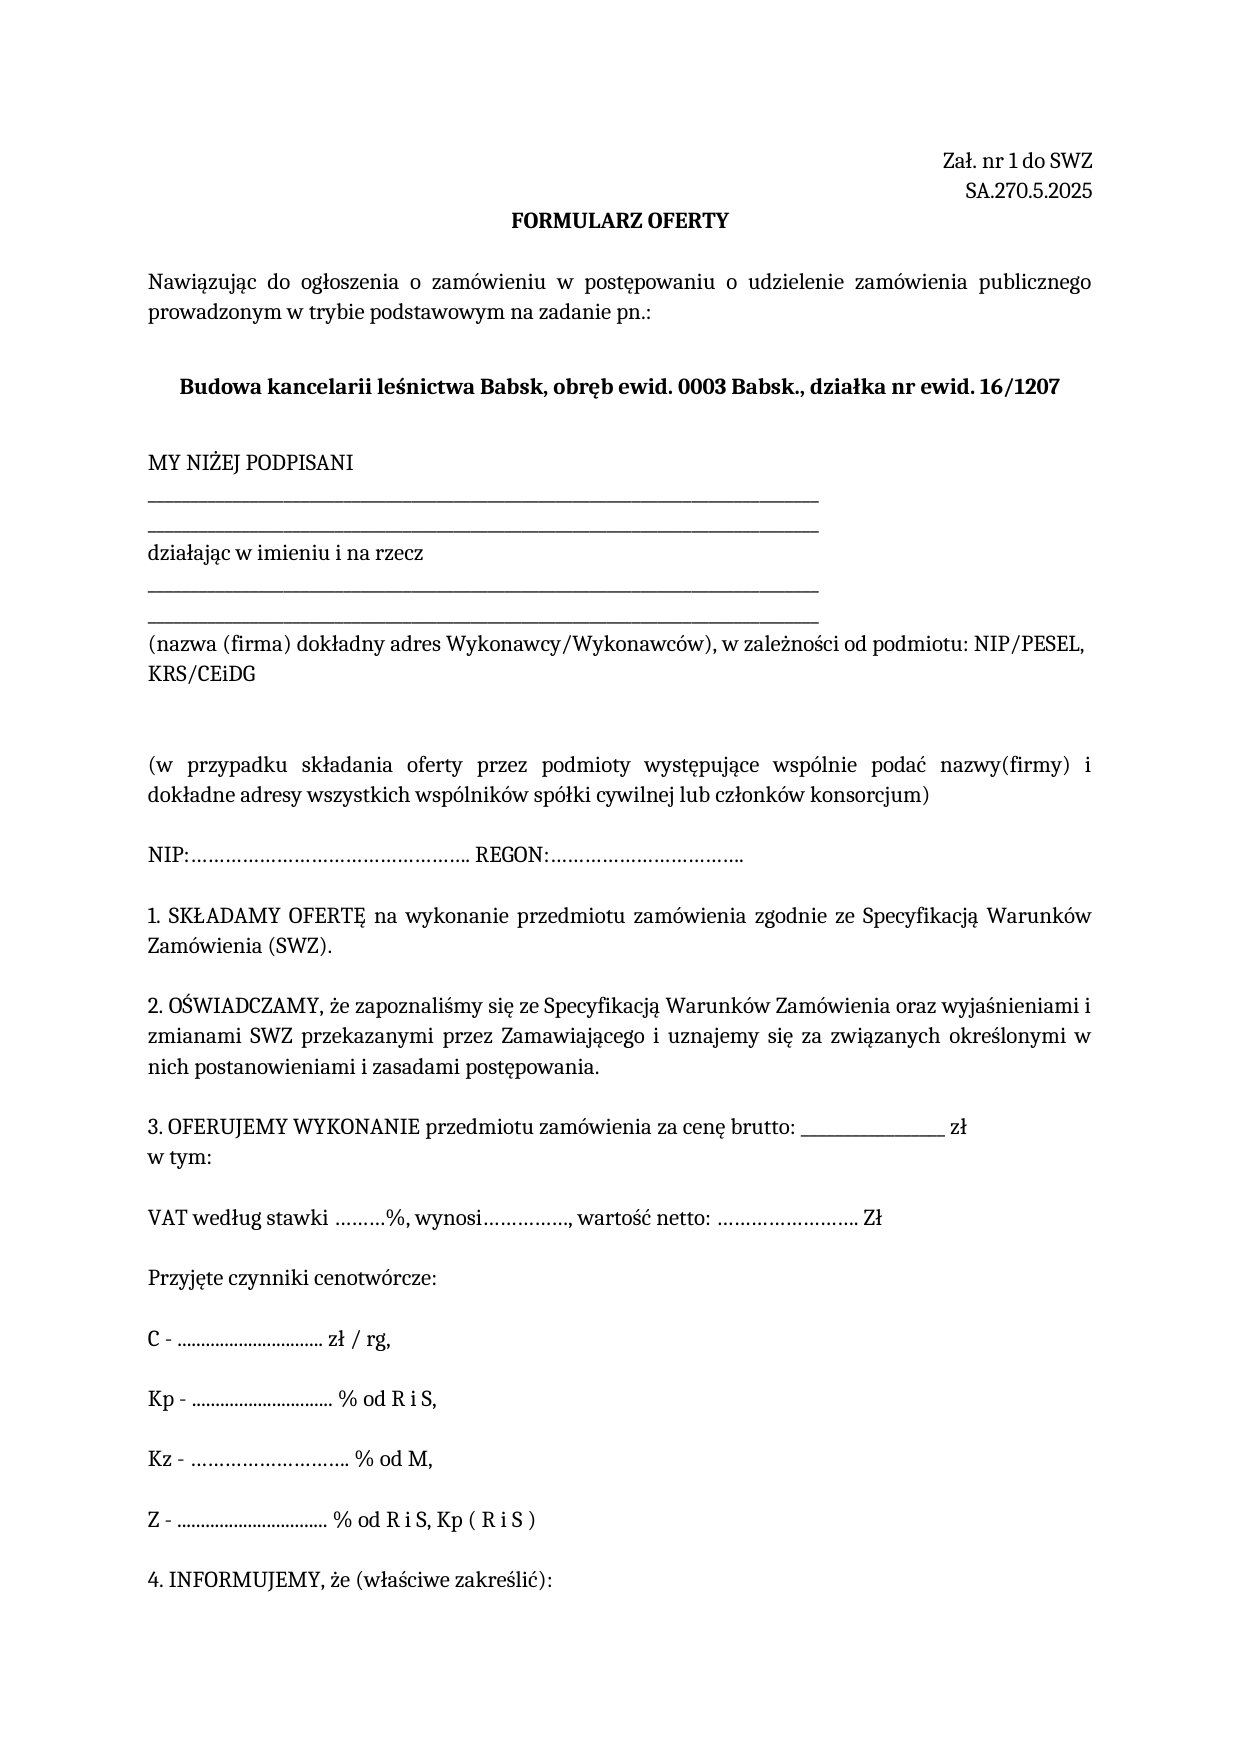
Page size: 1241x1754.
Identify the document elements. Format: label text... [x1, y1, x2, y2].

text NIP:…………………………………………. REGON:……………………………. [148, 842, 1093, 868]
text Z - ................................ % od R i S, Kp ( R i S ) [148, 1507, 1093, 1533]
text Przyjęte czynniki cenotwórcze: [148, 1265, 1093, 1291]
text 2. OŚWIADCZAMY, że zapoznaliśmy się ze Specyfikacją Warunków Zamówienia oraz wyjaśnieniami i zmianami SWZ przekazanymi przez Zamawiającego i uznajemy się za związanych określonymi w nich postanowieniami i zasadami postępowania. [148, 993, 1093, 1080]
text Nawiązując do ogłoszenia o zamówieniu w postępowaniu o udzielenie zamówienia publicznego prowadzonym w trybie podstawowym na zadanie pn.: [148, 268, 1093, 325]
text VAT według stawki ………%, wynosi……………, wartość netto: ……………………. Zł [148, 1204, 1093, 1231]
text (w przypadku składania oferty przez podmioty występujące wspólnie podać nazwy(firmy) i dokładne adresy wszystkich wspólników spółki cywilnej lub członków konsorcjum) [148, 751, 1093, 808]
text _______________________________________________________________________________ [148, 479, 1093, 506]
text Kp - .............................. % od R i S, [148, 1386, 1093, 1412]
text Budowa kancelarii leśnictwa Babsk, obręb ewid. 0003 Babsk., działka nr ewid. 16/1207 [148, 374, 1093, 400]
text 1. SKŁADAMY OFERTĘ na wykonanie przedmiotu zamówienia zgodnie ze Specyfikacją Warunków Zamówienia (SWZ). [148, 902, 1093, 959]
text SA.270.5.2025 [148, 178, 1093, 204]
text Kz - ………………………. % od M, [148, 1446, 1093, 1472]
text FORMULARZ OFERTY [148, 208, 1093, 234]
text _______________________________________________________________________________ [148, 600, 1093, 627]
text 4. INFORMUJEMY, że (właściwe zakreślić): [148, 1567, 1093, 1593]
text w tym: [148, 1144, 1093, 1170]
text _______________________________________________________________________________ [148, 570, 1093, 596]
text Zał. nr 1 do SWZ [148, 148, 1093, 174]
text (nazwa (firma) dokładny adres Wykonawcy/Wykonawców), w zależności od podmiotu: NIP/PESEL, KRS/CEiDG [148, 631, 1093, 687]
text C - ............................... zł / rg, [148, 1325, 1093, 1352]
text MY NIŻEJ PODPISANI [148, 449, 1093, 476]
text działając w imieniu i na rzecz [148, 540, 1093, 566]
text 3. OFERUJEMY WYKONANIE przedmiotu zamówienia za cenę brutto: _________________ zł [148, 1114, 1093, 1140]
text _______________________________________________________________________________ [148, 510, 1093, 536]
